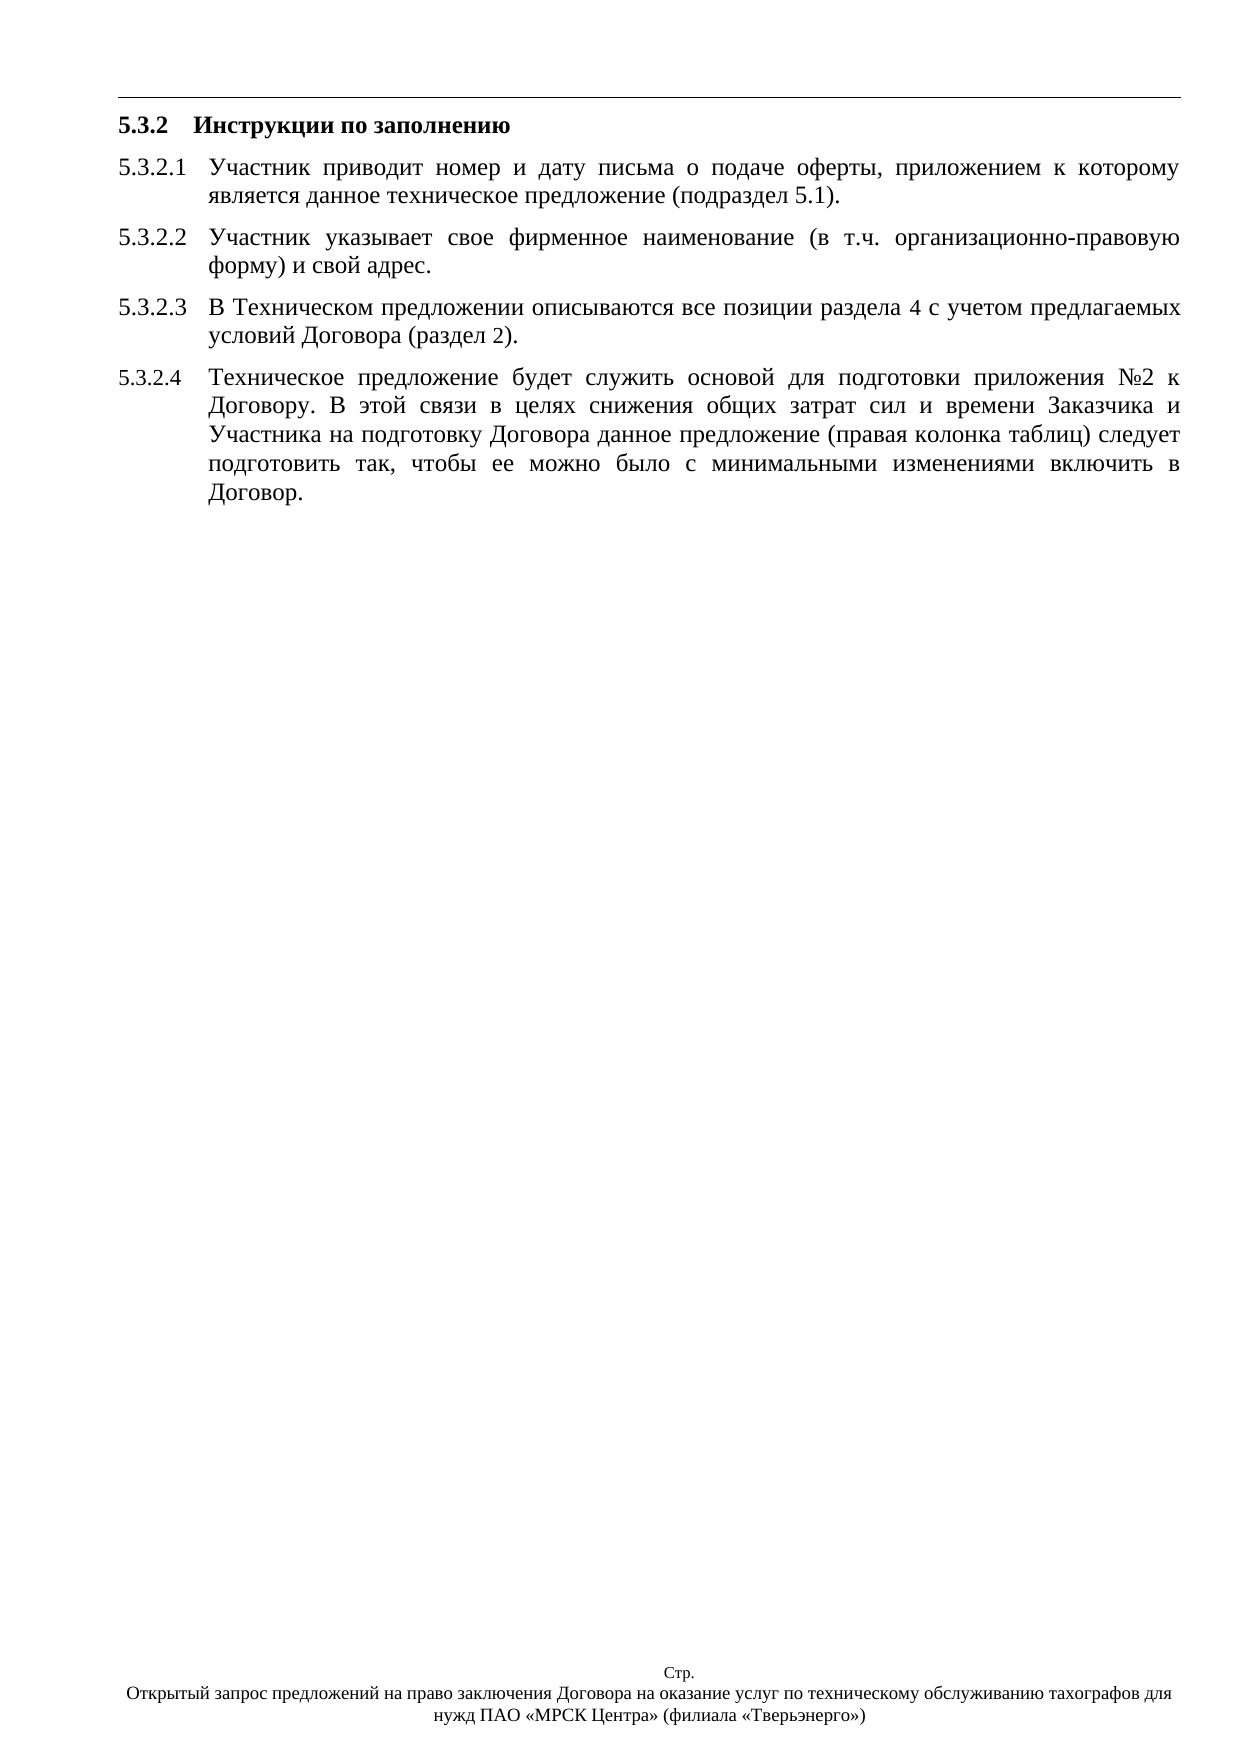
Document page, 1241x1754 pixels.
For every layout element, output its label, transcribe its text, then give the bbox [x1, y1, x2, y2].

list В Техническом предложении описываются все позиции раздела 4 с учетом предлагаемых условий Договора (раздел 2). [118, 292, 1181, 349]
list Участник указывает свое фирменное наименование (в т.ч. организационно-правовую форму) и свой адрес. [118, 222, 1181, 279]
subtitle Инструкции по заполнению [118, 111, 1181, 139]
list Техническое предложение будет служить основой для подготовки приложения №2 к Договору. В этой связи в целях снижения общих затрат сил и времени Заказчика и Участника на подготовку Договора данное предложение (правая колонка таблиц) следует подготовить так, чтобы ее можно было с минимальными изменениями включить в Договор. [118, 362, 1181, 506]
list Участник приводит номер и дату письма о подаче оферты, приложением к которому является данное техническое предложение (подраздел 5.1). [118, 152, 1181, 209]
